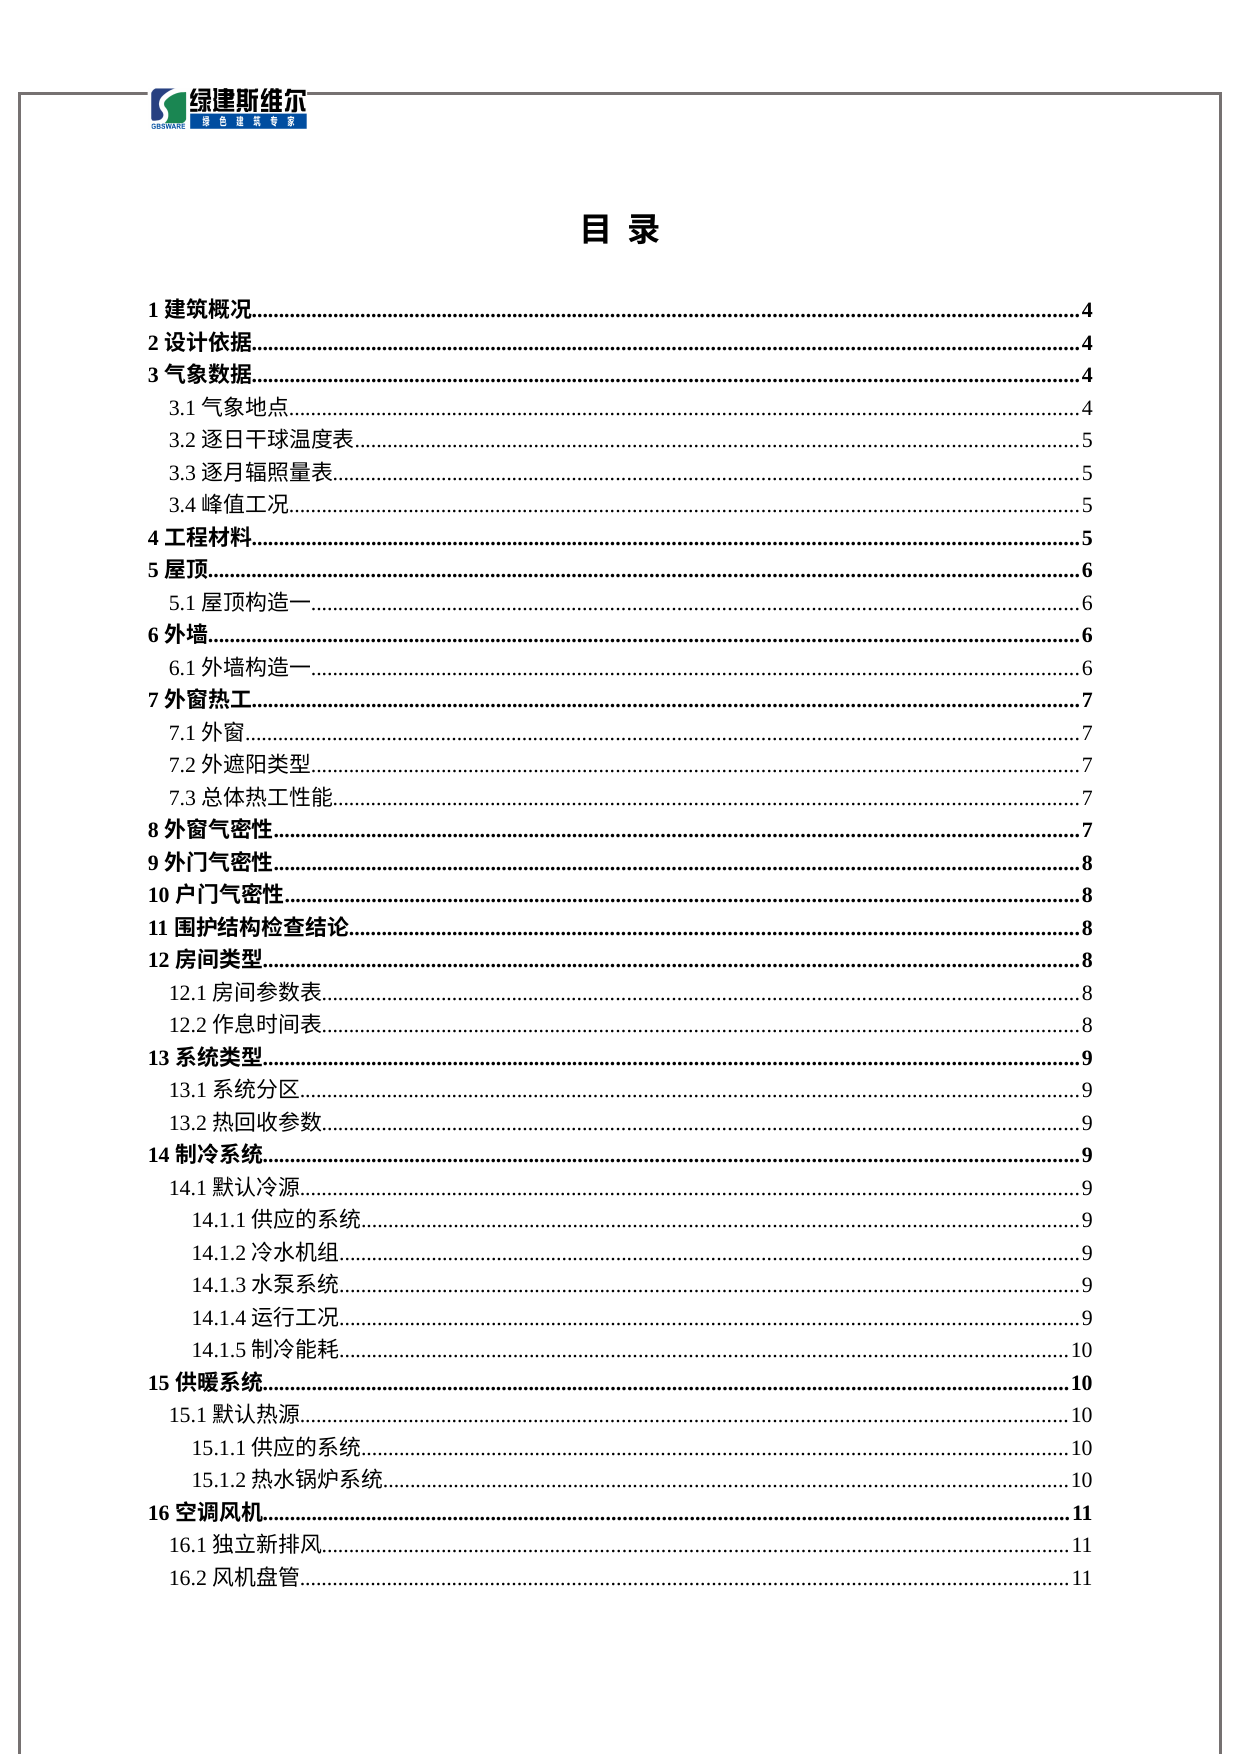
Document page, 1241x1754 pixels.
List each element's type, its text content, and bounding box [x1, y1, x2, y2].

text 5 屋顶 6 [148, 552, 1092, 584]
text 3.2 逐日干球温度表 5 [168, 422, 1092, 454]
text 6 外墙 6 [148, 617, 1092, 649]
text 3.4 峰值工况 5 [168, 487, 1092, 519]
text 14.1.4 运行工况 9 [169, 1299, 1092, 1332]
text 14 制冷系统 9 [148, 1137, 1092, 1169]
text 12.2 作息时间表 8 [168, 1007, 1092, 1039]
text 14.1.1 供应的系统 9 [169, 1202, 1092, 1234]
text 7 外窗热工 7 [148, 682, 1092, 714]
text 1 建筑概况 4 [148, 292, 1092, 324]
text 5.1 屋顶构造一 6 [168, 584, 1092, 617]
text 14.1 默认冷源 9 [168, 1169, 1092, 1202]
text 15.1.2 热水锅炉系统 10 [169, 1462, 1092, 1494]
text 15 供暖系统 10 [148, 1364, 1092, 1397]
text 14.1.5 制冷能耗 10 [169, 1332, 1092, 1364]
text 2 设计依据 4 [148, 324, 1092, 357]
text 3 气象数据 4 [148, 357, 1092, 389]
picture [147, 88, 308, 130]
text 11 围护结构检查结论 8 [148, 909, 1092, 942]
text 13.1 系统分区 9 [168, 1072, 1092, 1104]
text 14.1.2 冷水机组 9 [169, 1234, 1092, 1267]
text 目 录 [148, 194, 1092, 259]
text 13.2 热回收参数 9 [168, 1104, 1092, 1137]
text 15.1 默认热源 10 [168, 1397, 1092, 1429]
text 3.1 气象地点 4 [168, 389, 1092, 422]
text 10 户门气密性 8 [148, 877, 1092, 909]
text 7.2 外遮阳类型 7 [168, 747, 1092, 779]
text 6.1 外墙构造一 6 [168, 649, 1092, 682]
text 12 房间类型 8 [148, 942, 1092, 974]
text 14.1.3 水泵系统 9 [169, 1267, 1092, 1299]
text 16 空调风机 11 [148, 1494, 1092, 1527]
text 4 工程材料 5 [148, 519, 1092, 552]
text 13 系统类型 9 [148, 1039, 1092, 1072]
text 9 外门气密性 8 [148, 844, 1092, 877]
text 15.1.1 供应的系统 10 [169, 1429, 1092, 1462]
text 16.2 风机盘管 11 [168, 1559, 1092, 1592]
text 8 外窗气密性 7 [148, 812, 1092, 844]
text 7.1 外窗 7 [168, 714, 1092, 747]
text 12.1 房间参数表 8 [168, 974, 1092, 1007]
text 3.3 逐月辐照量表 5 [168, 454, 1092, 487]
text 7.3 总体热工性能 7 [168, 779, 1092, 812]
text 16.1 独立新排风 11 [168, 1527, 1092, 1559]
